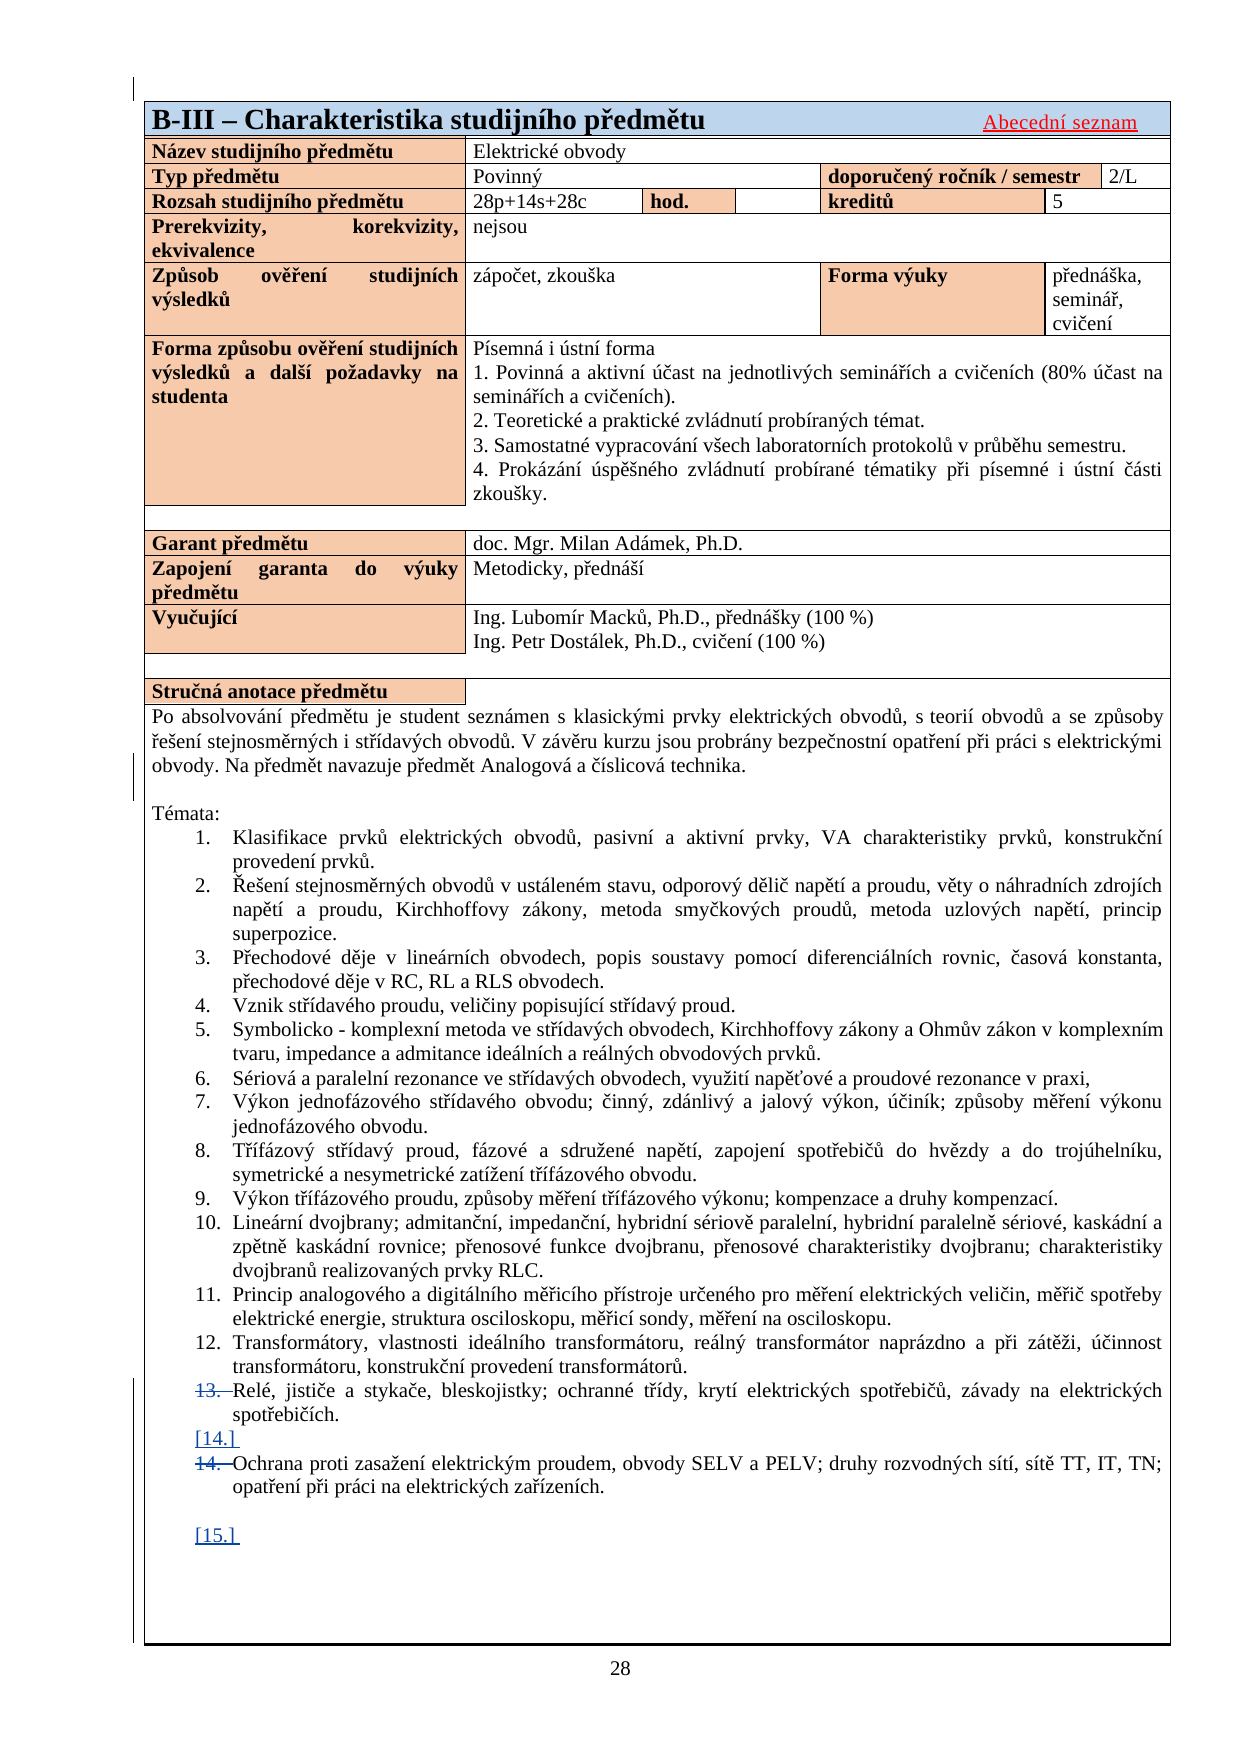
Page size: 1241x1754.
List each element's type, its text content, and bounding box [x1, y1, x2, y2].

table_cell [736, 189, 820, 213]
table_cell 28p+14s+28c [466, 189, 642, 213]
table_cell Způsob ověření studijních výsledků [145, 263, 465, 335]
table_cell Povinný [466, 164, 820, 188]
table_cell hod. [643, 189, 735, 213]
table_cell Název studijního předmětu [145, 139, 465, 163]
table_cell Vyučující [145, 605, 465, 653]
table_cell Zapojení garanta do výuky předmětu [145, 556, 465, 604]
table_cell Metodicky, přednáší [466, 556, 1170, 604]
table_cell Garant předmětu [145, 531, 465, 555]
table_cell kreditů [821, 189, 1044, 213]
table_cell [145, 653, 1170, 678]
table_cell přednáška, seminář, cvičení [1046, 263, 1170, 335]
table_cell [466, 679, 1170, 703]
table_cell Písemná i ústní forma 1. Povinná a aktivní účast na jednotlivých seminářích a cvičeních (80% účast na seminářích a cvičeních). 2. Teoretické a praktické zvládnutí probíraných témat. 3. Samostatné vypracování všech laboratorních protokolů v průběhu semestru. 4. Prokázání úspěšného zvládnutí probírané tématiky při písemné i ústní části zkoušky. [466, 336, 1170, 505]
table_cell Elektrické obvody [466, 139, 1170, 163]
table_cell Forma způsobu ověření studijních výsledků a další požadavky na studenta [145, 336, 465, 505]
table_cell Po absolvování předmětu je student seznámen s klasickými prvky elektrických obvodů, s teorií obvodů a se způsoby řešení stejnosměrných i střídavých obvodů. V závěru kurzu jsou probrány bezpečnostní opatření při práci s elektrickými obvody. Na předmět navazuje předmět Analogová a číslicová technika. Témata: Klasifikace prvků elektrických obvodů, pasivní a aktivní prvky, VA charakteristiky prvků, konstrukční provedení prvků. Řešení stejnosměrných obvodů v ustáleném stavu, odporový dělič napětí a proudu, věty o náhradních zdrojích napětí a proudu, Kirchhoffovy zákony, metoda smyčkových proudů, metoda uzlových napětí, princip superpozice. Přechodové děje v lineárních obvodech, popis soustavy pomocí diferenciálních rovnic, časová konstanta, přechodové děje v RC, RL a RLS obvodech. Vznik střídavého proudu, veličiny popisující střídavý proud. Symbolicko - komplexní metoda ve střídavých obvodech, Kirchhoffovy zákony a Ohmův zákon v komplexním tvaru, impedance a admitance ideálních a reálných obvodových prvků. Sériová a paralelní rezonance ve střídavých obvodech, využití napěťové a proudové rezonance v praxi, Výkon jednofázového střídavého obvodu; činný, zdánlivý a jalový výkon, účiník; způsoby měření výkonu jednofázového obvodu. Třífázový střídavý proud, fázové a sdružené napětí, zapojení spotřebičů do hvězdy a do trojúhelníku, symetrické a nesymetrické zatížení třífázového obvodu. Výkon třífázového proudu, způsoby měření třífázového výkonu; kompenzace a druhy kompenzací. Lineární dvojbrany; admitanční, impedanční, hybridní sériově paralelní, hybridní paralelně sériové, kaskádní a zpětně kaskádní rovnice; přenosové funkce dvojbranu, přenosové charakteristiky dvojbranu; charakteristiky dvojbranů realizovaných prvky RLC. Princip analogového a digitálního měřicího přístroje určeného pro měření elektrických veličin, měřič spotřeby elektrické energie, struktura osciloskopu, měřicí sondy, měření na osciloskopu. Transformátory, vlastnosti ideálního transformátoru, reálný transformátor naprázdno a při zátěži, účinnost transformátoru, konstrukční provedení transformátorů. Relé, jističe a stykače, bleskojistky; ochranné třídy, krytí elektrických spotřebičů, závady na elektrických spotřebičích. Ochrana proti zasažení elektrickým proudem, obvody SELV a PELV; druhy rozvodných sítí, sítě TT, IT, TN; opatření při práci na elektrických zařízeních. [145, 704, 1170, 1643]
table_cell nejsou [466, 214, 1170, 262]
table_header B-III – Charakteristika studijního předmětu Abecední seznam [145, 102, 1170, 135]
table_cell 5 [1046, 189, 1170, 213]
table_cell [145, 505, 1170, 530]
table_cell zápočet, zkouška [466, 263, 820, 335]
table_cell Stručná anotace předmětu [145, 679, 465, 703]
table_cell Ing. Lubomír Macků, Ph.D., přednášky (100 %) Ing. Petr Dostálek, Ph.D., cvičení (100 %) [466, 605, 1170, 653]
table_cell doc. Mgr. Milan Adámek, Ph.D. [466, 531, 1170, 555]
table_cell Prerekvizity, korekvizity, ekvivalence [145, 214, 465, 262]
table_cell doporučený ročník / semestr [821, 164, 1101, 188]
table_cell Typ předmětu [145, 164, 465, 188]
table_cell Forma výuky [821, 263, 1044, 335]
table_cell 2/L [1102, 164, 1170, 188]
table_cell Rozsah studijního předmětu [145, 189, 465, 213]
